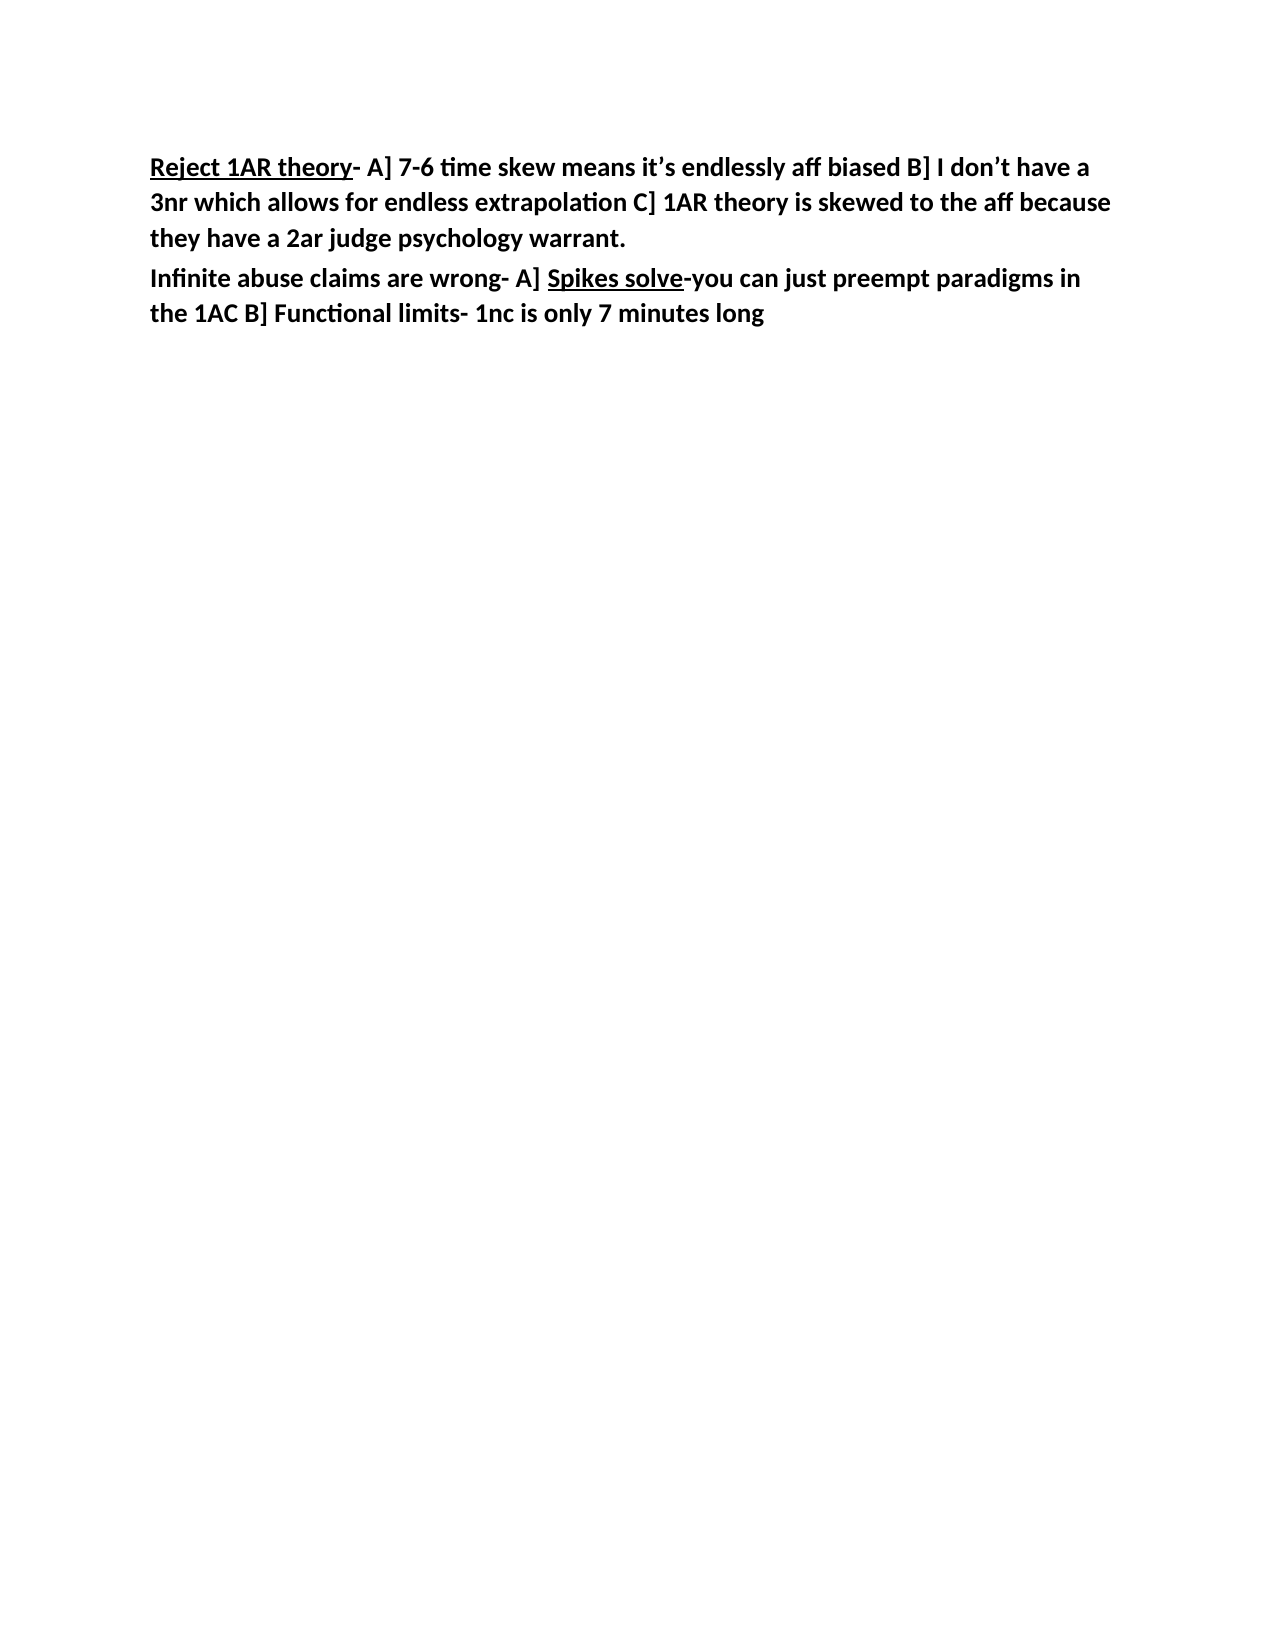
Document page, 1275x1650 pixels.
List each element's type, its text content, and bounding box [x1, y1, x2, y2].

subtitle Reject 1AR theory- A] 7-6 time skew means it’s endlessly aff biased B] I don’t have a 3nr which allows for endless extrapolation C] 1AR theory is skewed to the aff because they have a 2ar judge psychology warrant. [150, 150, 1125, 254]
subtitle Infinite abuse claims are wrong- A] Spikes solve-you can just preempt paradigms in the 1AC B] Functional limits- 1nc is only 7 minutes long [150, 261, 1125, 330]
